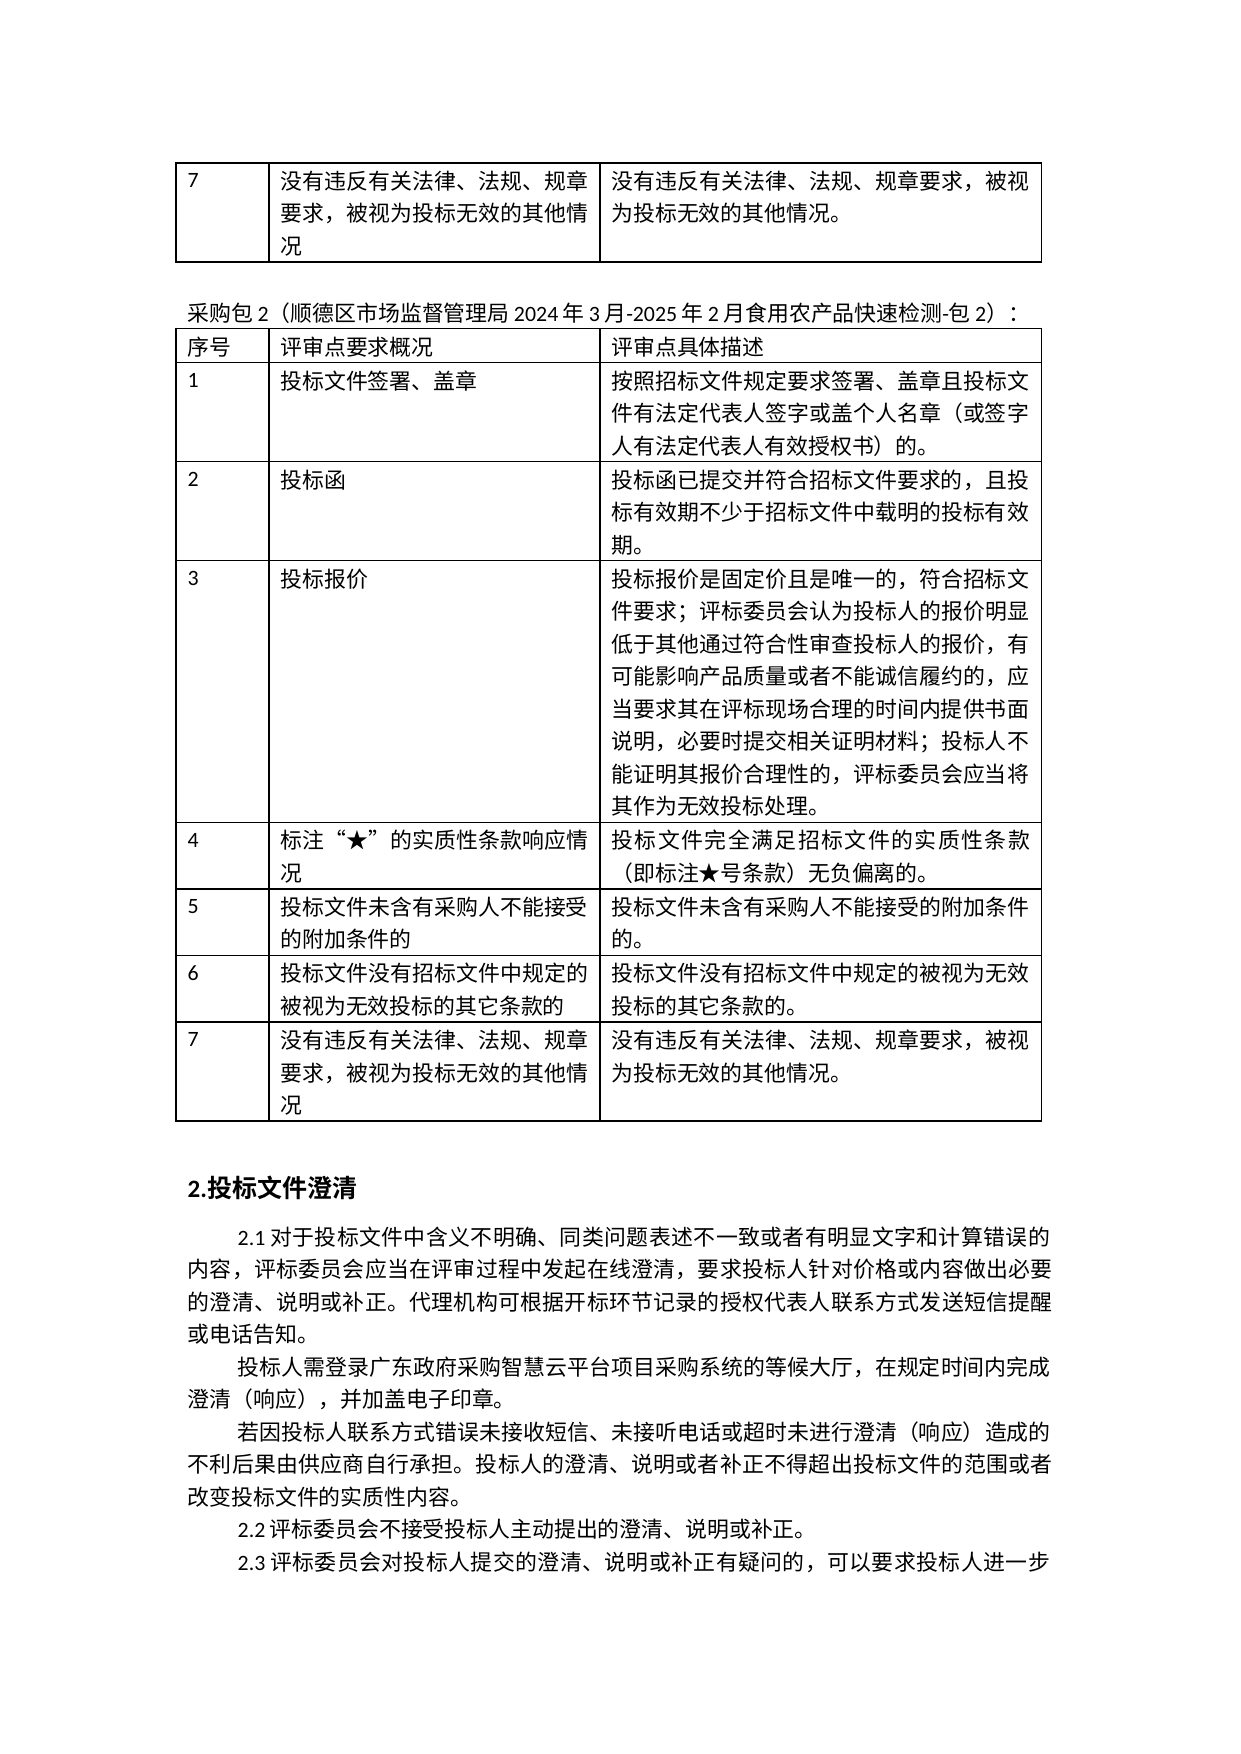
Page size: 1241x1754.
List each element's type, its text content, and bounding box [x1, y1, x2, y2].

table_cell 投标文件没有招标文件中规定的被视为无效投标的其它条款的 [270, 956, 599, 1021]
table_header 序号 [177, 329, 268, 362]
table_cell 投标文件没有招标文件中规定的被视为无效投标的其它条款的。 [601, 956, 1041, 1021]
table_cell 4 [177, 823, 268, 888]
text 2.2评标委员会不接受投标人主动提出的澄清、说明或补正。 [187, 1512, 1053, 1544]
table_cell 投标函已提交并符合招标文件要求的，且投标有效期不少于招标文件中载明的投标有效期。 [601, 462, 1041, 560]
text 2.1对于投标文件中含义不明确、同类问题表述不一致或者有明显文字和计算错误的内容，评标委员会应当在评审过程中发起在线澄清，要求投标人针对价格或内容做出必要的澄清、说明或补正。代理机构可根据开标环节记录的授权代表人联系方式发送短信提醒或电话告知。 [187, 1219, 1053, 1349]
table_cell 按照招标文件规定要求签署、盖章且投标文件有法定代表人签字或盖个人名章（或签字人有法定代表人有效授权书）的。 [601, 363, 1041, 461]
table_cell 没有违反有关法律、法规、规章要求，被视为投标无效的其他情况。 [601, 164, 1041, 261]
text 采购包2（顺德区市场监督管理局2024年3月-2025年2月食用农产品快速检测-包2）： [187, 295, 1053, 328]
table_cell 投标函 [270, 462, 599, 560]
table_cell 没有违反有关法律、法规、规章要求，被视为投标无效的其他情况 [270, 1023, 599, 1120]
table_cell 投标文件完全满足招标文件的实质性条款（即标注★号条款）无负偏离的。 [601, 823, 1041, 888]
table_cell 1 [177, 363, 268, 461]
table_header 评审点要求概况 [270, 329, 599, 362]
table_cell 6 [177, 956, 268, 1021]
table_cell 投标文件未含有采购人不能接受的附加条件的。 [601, 890, 1041, 954]
text 若因投标人联系方式错误未接收短信、未接听电话或超时未进行澄清（响应）造成的不利后果由供应商自行承担。投标人的澄清、说明或者补正不得超出投标文件的范围或者改变投标文件的实质性内容。 [187, 1414, 1053, 1512]
text 2.投标文件澄清 [187, 1154, 1053, 1219]
table_cell 投标报价是固定价且是唯一的，符合招标文件要求；评标委员会认为投标人的报价明显低于其他通过符合性审查投标人的报价，有可能影响产品质量或者不能诚信履约的，应当要求其在评标现场合理的时间内提供书面说明，必要时提交相关证明材料；投标人不能证明其报价合理性的，评标委员会应当将其作为无效投标处理。 [601, 561, 1041, 821]
table_cell 7 [177, 164, 268, 261]
text 投标人需登录广东政府采购智慧云平台项目采购系统的等候大厅，在规定时间内完成澄清（响应），并加盖电子印章。 [187, 1349, 1053, 1414]
table_cell 标注“★”的实质性条款响应情况 [270, 823, 599, 888]
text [187, 1544, 1053, 1577]
table_cell 3 [177, 561, 268, 821]
table_cell 7 [177, 1023, 268, 1120]
table_cell 5 [177, 890, 268, 954]
table_header 评审点具体描述 [601, 329, 1041, 362]
table_cell 2 [177, 462, 268, 560]
table_cell 没有违反有关法律、法规、规章要求，被视为投标无效的其他情况 [270, 164, 599, 261]
table_cell 投标报价 [270, 561, 599, 821]
table_cell 投标文件未含有采购人不能接受的附加条件的 [270, 890, 599, 954]
table_cell 投标文件签署、盖章 [270, 363, 599, 461]
table_cell 没有违反有关法律、法规、规章要求，被视为投标无效的其他情况。 [601, 1023, 1041, 1120]
